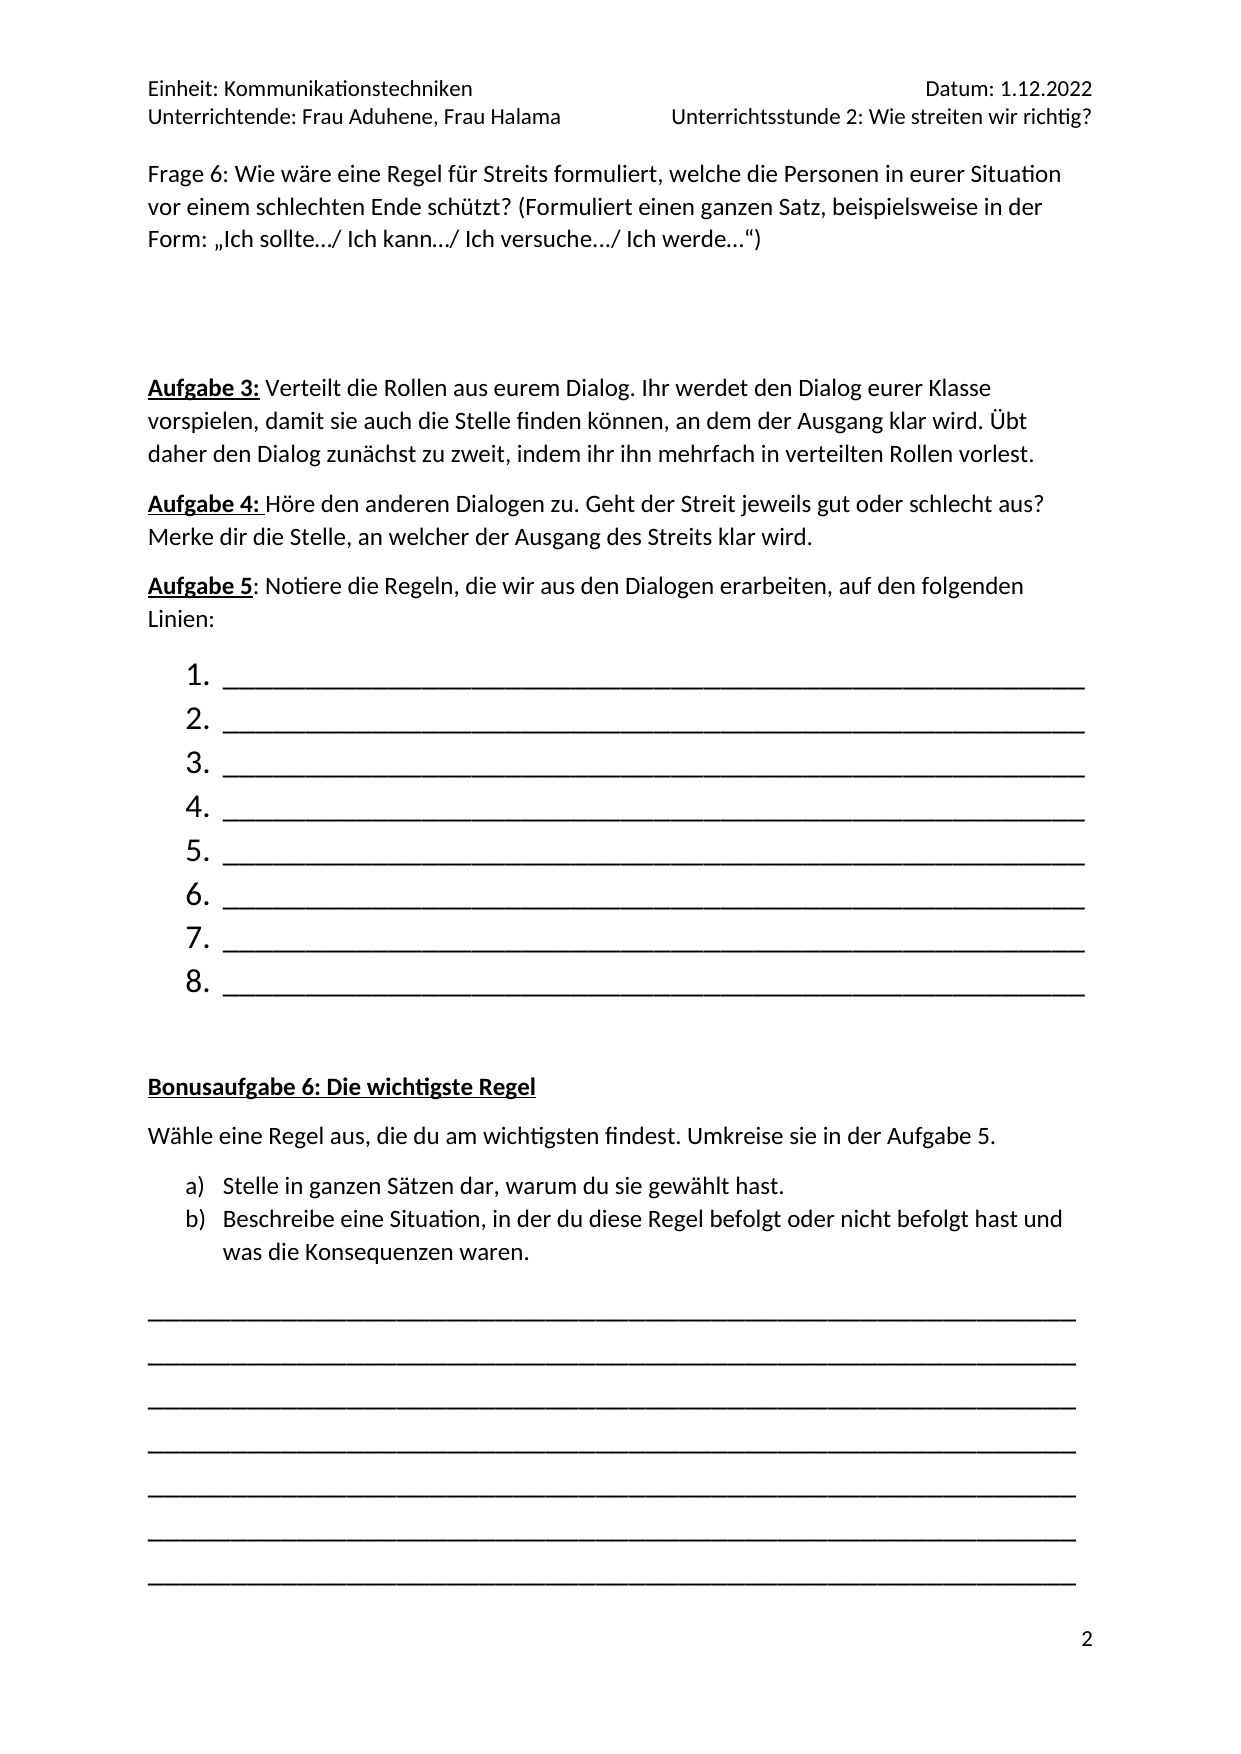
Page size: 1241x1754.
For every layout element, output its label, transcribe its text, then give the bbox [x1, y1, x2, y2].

list Beschreibe eine Situation, in der du diese Regel befolgt oder nicht befolgt hast und was die Konsequenzen waren. [185, 1203, 1093, 1266]
list ____________________________________________________ [185, 917, 1093, 957]
list ____________________________________________________ [185, 829, 1093, 869]
text Aufgabe 4: Höre den anderen Dialogen zu. Geht der Streit jeweils gut oder schlecht aus? Merke dir die Stelle, an welcher der Ausgang des Streits klar wird. [148, 488, 1093, 551]
list ____________________________________________________ [185, 785, 1093, 825]
text Wähle eine Regel aus, die du am wichtigsten findest. Umkreise sie in der Aufgabe 5. [148, 1120, 1093, 1151]
list ____________________________________________________ [185, 653, 1093, 693]
list ____________________________________________________ [185, 697, 1093, 737]
text Aufgabe 3: Verteilt die Rollen aus eurem Dialog. Ihr werdet den Dialog eurer Klasse vorspielen, damit sie auch die Stelle finden können, an dem der Ausgang klar wird. Übt daher den Dialog zunächst zu zweit, indem ihr ihn mehrfach in verteilten Rollen vorlest. [148, 372, 1093, 469]
list ____________________________________________________ [185, 961, 1093, 1001]
text Aufgabe 5: Notiere die Regeln, die wir aus den Dialogen erarbeiten, auf den folgenden Linien: [148, 570, 1093, 634]
list ____________________________________________________ [185, 741, 1093, 781]
list Stelle in ganzen Sätzen dar, warum du sie gewählt hast. [185, 1170, 1093, 1200]
text Frage 6: Wie wäre eine Regel für Streits formuliert, welche die Personen in eurer Situation vor einem schlechten Ende schützt? (Formuliert einen ganzen Satz, beispielsweise in der Form: „Ich sollte…/ Ich kann…/ Ich versuche.../ Ich werde…“) [148, 158, 1093, 254]
text ________________________________________________________________________________________________________________________________________________________________________________________________________________________________________________________________________________________________________________________________________________________________________________________________________ [148, 1285, 1093, 1590]
list ____________________________________________________ [185, 873, 1093, 913]
text Bonusaufgabe 6: Die wichtigste Regel [148, 1071, 1093, 1101]
